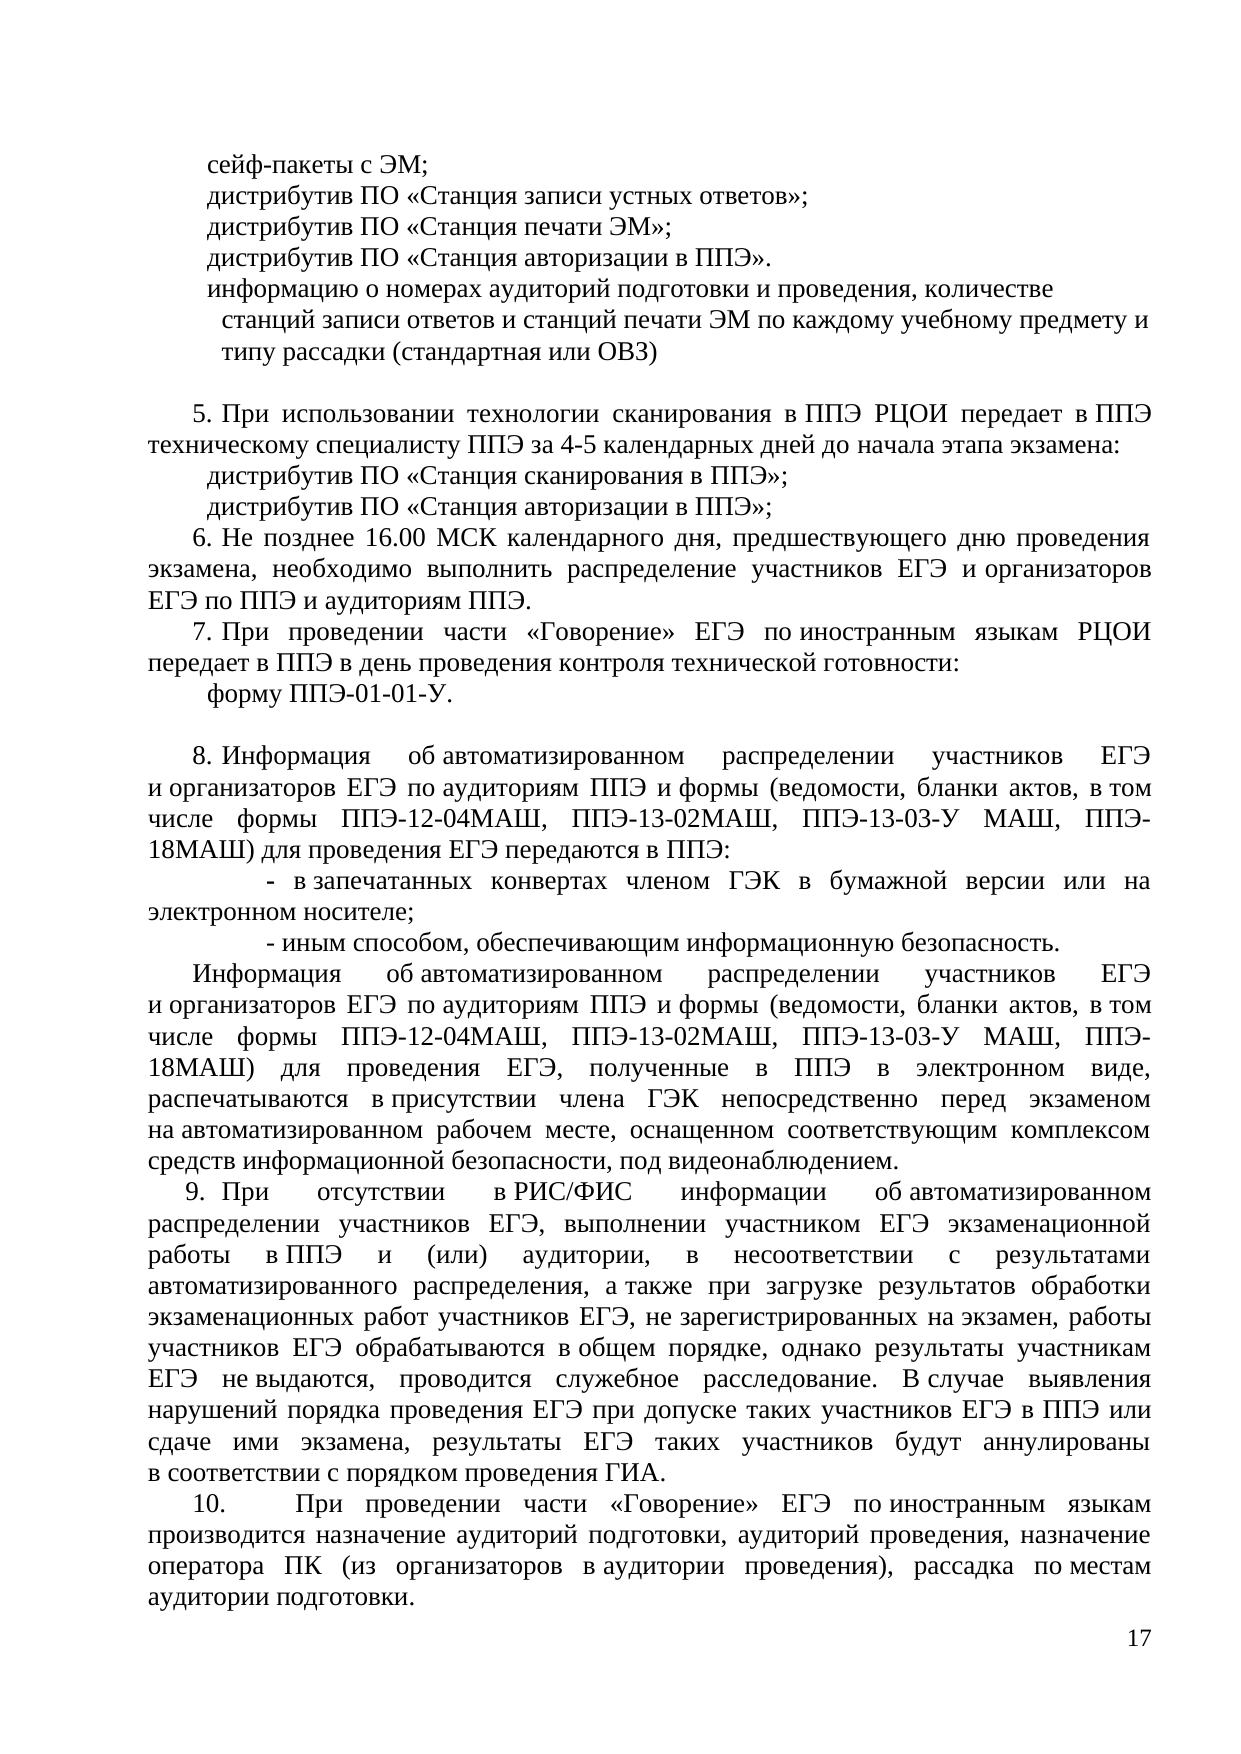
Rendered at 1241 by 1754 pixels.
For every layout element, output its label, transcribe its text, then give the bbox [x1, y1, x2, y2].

list При использовании технологии сканирования в ППЭ РЦОИ передает в ППЭ техническому специалисту ППЭ за 4-5 календарных дней до начала этапа экзамена: [148, 397, 1152, 459]
list Не позднее 16.00 МСК календарного дня, предшествующего дню проведения экзамена, необходимо выполнить распределение участников ЕГЭ и организаторов ЕГЭ по ППЭ и аудиториям ППЭ. [148, 521, 1152, 615]
list Информация об автоматизированном распределении участников ЕГЭ и организаторов ЕГЭ по аудиториям ППЭ и формы (ведомости, бланки актов, в том числе формы ППЭ-12-04МАШ, ППЭ-13-02МАШ, ППЭ-13-03-У МАШ, ППЭ-18МАШ) для проведения ЕГЭ передаются в ППЭ: [148, 739, 1152, 864]
list дистрибутив ПО «Станция печати ЭМ»; [207, 210, 1152, 241]
list форму ППЭ-01-01-У. [207, 677, 1152, 708]
text - иным способом, обеспечивающим информационную безопасность. [148, 926, 1152, 957]
list дистрибутив ПО «Станция записи устных ответов»; [207, 179, 1152, 210]
list дистрибутив ПО «Станция авторизации в ППЭ»; [207, 490, 1152, 521]
list сейф-пакеты с ЭМ; [207, 148, 1152, 179]
list При отсутствии в РИС/ФИС информации об автоматизированном распределении участников ЕГЭ, выполнении участником ЕГЭ экзаменационной работы в ППЭ и (или) аудитории, в несоответствии с результатами автоматизированного распределения, а также при загрузке результатов обработки экзаменационных работ участников ЕГЭ, не зарегистрированных на экзамен, работы участников ЕГЭ обрабатываются в общем порядке, однако результаты участникам ЕГЭ не выдаются, проводится служебное расследование. В случае выявления нарушений порядка проведения ЕГЭ при допуске таких участников ЕГЭ в ППЭ или сдаче ими экзамена, результаты ЕГЭ таких участников будут аннулированы в соответствии с порядком проведения ГИА. [148, 1176, 1152, 1487]
list дистрибутив ПО «Станция сканирования в ППЭ»; [207, 459, 1152, 490]
list При проведении части «Говорение» ЕГЭ по иностранным языкам РЦОИ передает в ППЭ в день проведения контроля технической готовности: [148, 615, 1152, 677]
text - в запечатанных конвертах членом ГЭК в бумажной версии или на электронном носителе; [148, 864, 1152, 926]
text Информация об автоматизированном распределении участников ЕГЭ и организаторов ЕГЭ по аудиториям ППЭ и формы (ведомости, бланки актов, в том числе формы ППЭ-12-04МАШ, ППЭ-13-02МАШ, ППЭ-13-03-У МАШ, ППЭ-18МАШ) для проведения ЕГЭ, полученные в ППЭ в электронном виде, распечатываются в присутствии члена ГЭК непосредственно перед экзаменом на автоматизированном рабочем месте, оснащенном соответствующим комплексом средств информационной безопасности, под видеонаблюдением. [148, 957, 1152, 1176]
list При проведении части «Говорение» ЕГЭ по иностранным языкам производится назначение аудиторий подготовки, аудиторий проведения, назначение оператора ПК (из организаторов в аудитории проведения), рассадка по местам аудитории подготовки. [148, 1487, 1152, 1612]
list дистрибутив ПО «Станция авторизации в ППЭ». [207, 241, 1152, 272]
list информацию о номерах аудиторий подготовки и проведения, количестве станций записи ответов и станций печати ЭМ по каждому учебному предмету и типу рассадки (стандартная или ОВЗ) [207, 272, 1152, 366]
